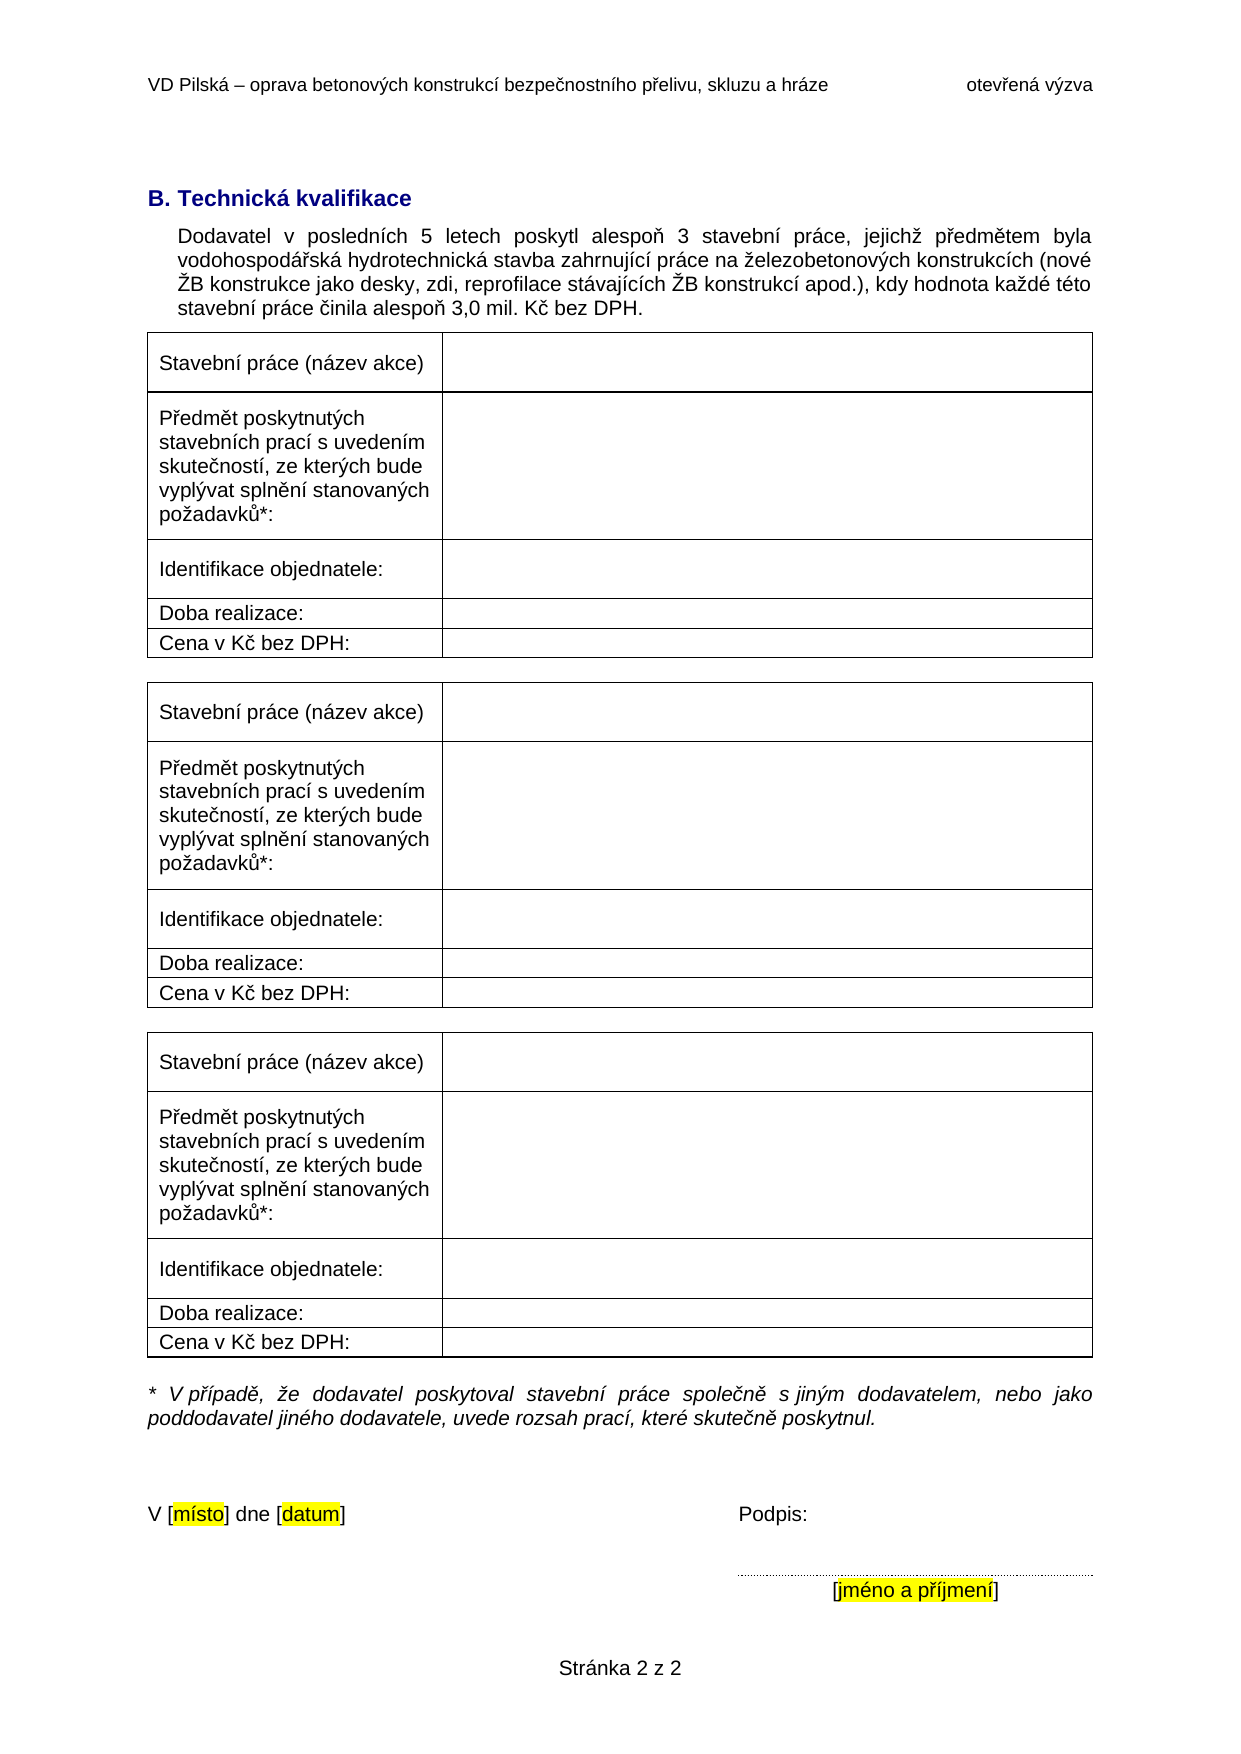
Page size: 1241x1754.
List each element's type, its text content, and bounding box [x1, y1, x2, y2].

table_cell [443, 540, 1092, 598]
table_cell [443, 1328, 1092, 1356]
table_cell [443, 742, 1092, 889]
table_header Stavební práce (název akce) [148, 1033, 442, 1091]
table_cell Identifikace objednatele: [148, 1239, 442, 1297]
subtitle Technická kvalifikace [148, 185, 1093, 211]
table_header [443, 683, 1092, 741]
table_cell [443, 629, 1092, 657]
table_cell [443, 890, 1092, 948]
table_cell [443, 1299, 1092, 1327]
text [jméno a příjmení] [738, 1575, 1093, 1602]
table_header [443, 333, 1092, 391]
table_cell Cena v Kč bez DPH: [148, 1328, 442, 1356]
text V [místo] dne [datum] Podpis: [340, 1502, 1093, 1526]
text * V případě, že dodavatel poskytoval stavební práce společně s jiným dodavatelem, nebo jako poddodavatel jiného dodavatele, uvede rozsah prací, které skutečně poskytnul. [148, 1381, 1093, 1429]
table_cell Doba realizace: [148, 949, 442, 977]
table_cell Cena v Kč bez DPH: [148, 629, 442, 657]
table_cell Předmět poskytnutých stavebních prací s uvedením skutečností, ze kterých bude vyplývat splnění stanovaných požadavků*: [148, 1092, 442, 1238]
table_cell Doba realizace: [148, 1299, 442, 1327]
table_header [443, 1033, 1092, 1091]
table_cell [443, 599, 1092, 627]
text Dodavatel v posledních 5 letech poskytl alespoň 3 stavební práce, jejichž předmětem byla vodohospodářská hydrotechnická stavba zahrnující práce na železobetonových konstrukcích (nové ŽB konstrukce jako desky, zdi, reprofilace stávajících ŽB konstrukcí apod.), kdy hodnota každé této stavební práce činila alespoň 3,0 mil. Kč bez DPH. [177, 224, 1093, 320]
table_cell [443, 1239, 1092, 1297]
table_cell [443, 393, 1092, 539]
table_cell Identifikace objednatele: [148, 890, 442, 948]
table_cell Cena v Kč bez DPH: [148, 978, 442, 1007]
table_cell Předmět poskytnutých stavebních prací s uvedením skutečností, ze kterých bude vyplývat splnění stanovaných požadavků*: [148, 742, 442, 889]
table_cell [443, 949, 1092, 977]
table_cell Doba realizace: [148, 599, 442, 627]
table_cell Předmět poskytnutých stavebních prací s uvedením skutečností, ze kterých bude vyplývat splnění stanovaných požadavků*: [148, 393, 442, 539]
table_header Stavební práce (název akce) [148, 333, 442, 391]
table_cell Identifikace objednatele: [148, 540, 442, 598]
table_cell [443, 1092, 1092, 1238]
table_header Stavební práce (název akce) [148, 683, 442, 741]
table_cell [443, 978, 1092, 1007]
